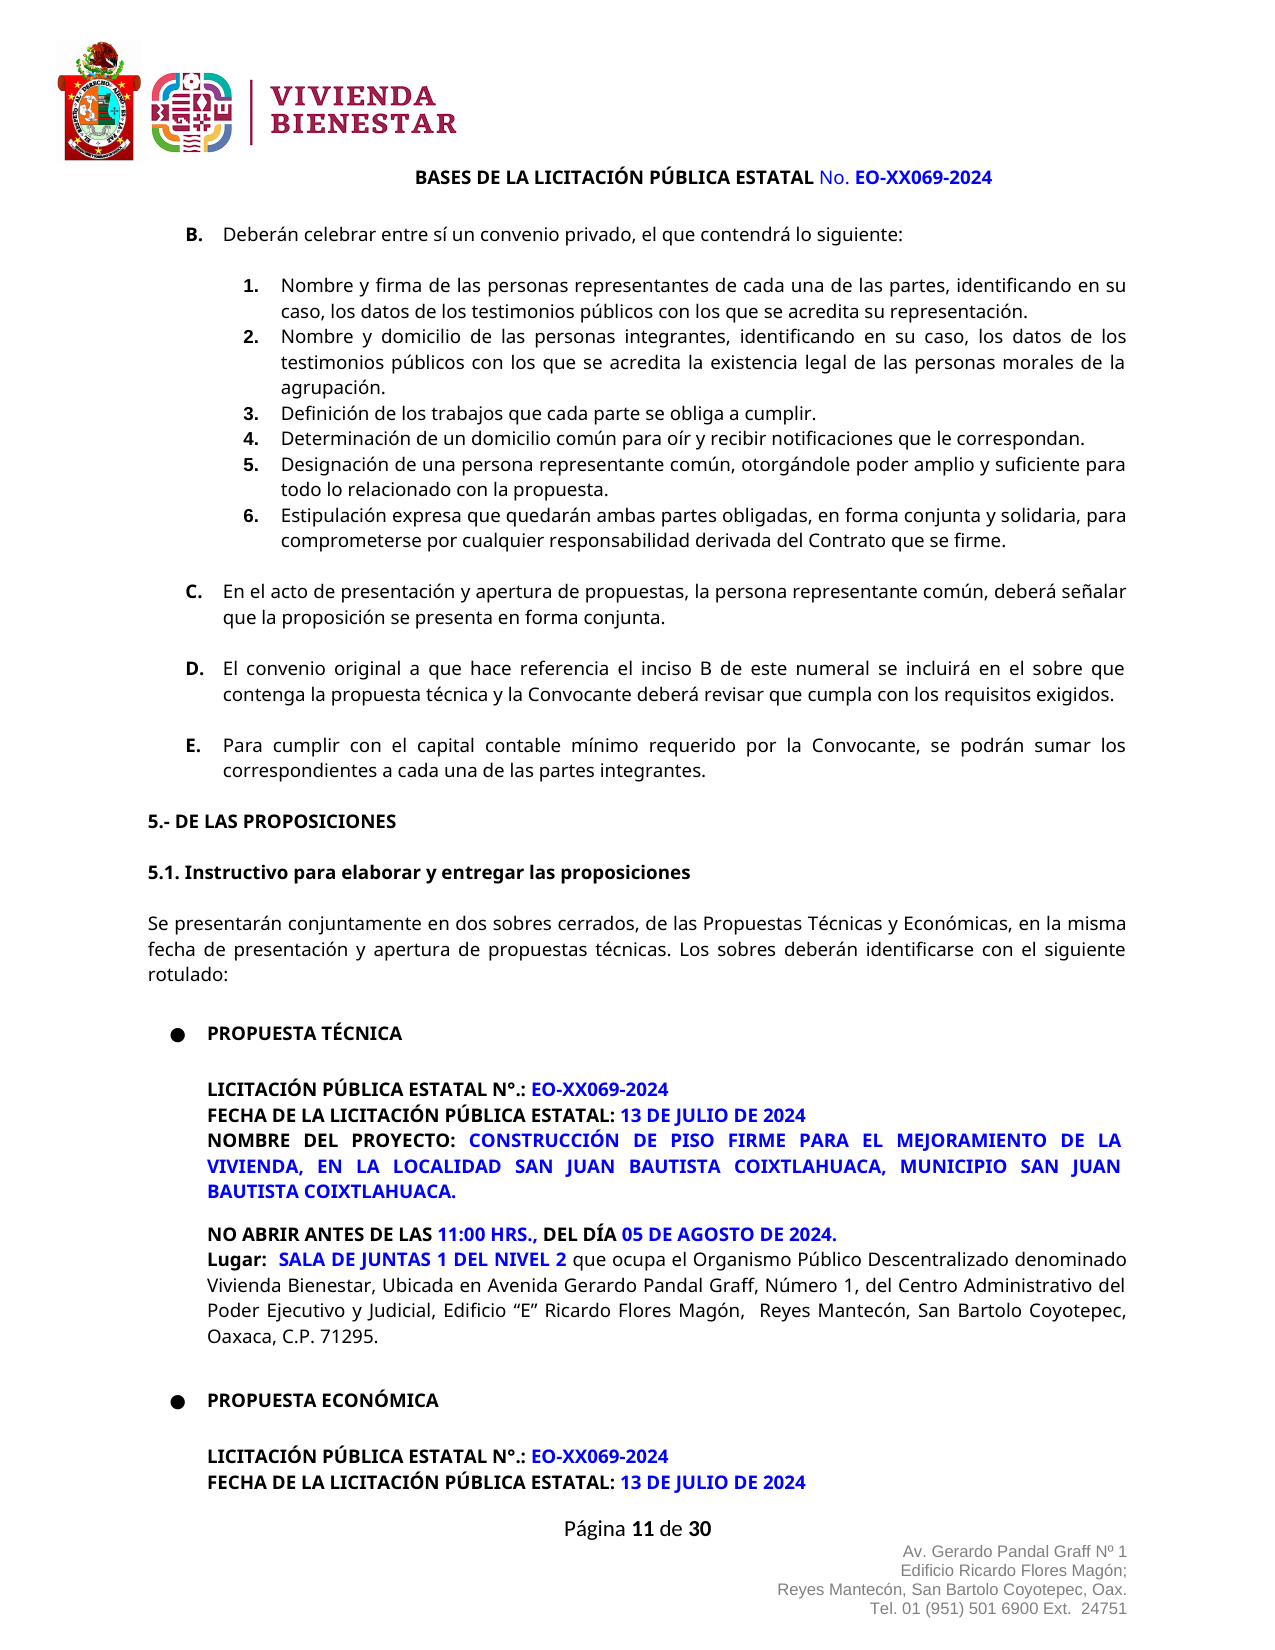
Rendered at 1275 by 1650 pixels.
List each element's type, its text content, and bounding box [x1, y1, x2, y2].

text 5.- DE LAS PROPOSICIONES [148, 808, 1127, 834]
text Lugar: SALA DE JUNTAS 1 DEL NIVEL 2 que ocupa el Organismo Público Descentralizado denominado Vivienda Bienestar, Ubicada en Avenida Gerardo Pandal Graff, Número 1, del Centro Administrativo del Poder Ejecutivo y Judicial, Edificio “E” Ricardo Flores Magón, Reyes Mantecón, San Bartolo Coyotepec, Oaxaca, C.P. 71295. [207, 1246, 1127, 1348]
text 5.1. Instructivo para elaborar y entregar las proposiciones [148, 859, 1127, 885]
list En el acto de presentación y apertura de propuestas, la persona representante común, deberá señalar que la proposición se presenta en forma conjunta. [185, 579, 1127, 630]
text NO ABRIR ANTES DE LAS 11:00 HRS., DEL DÍA 05 DE AGOSTO DE 2024. [207, 1221, 1127, 1246]
text Se presentarán conjuntamente en dos sobres cerrados, de las Propuestas Técnicas y Económicas, en la misma fecha de presentación y apertura de propuestas técnicas. Los sobres deberán identificarse con el siguiente rotulado: [148, 911, 1127, 987]
list El convenio original a que hace referencia el inciso B de este numeral se incluirá en el sobre que contenga la propuesta técnica y la Convocante deberá revisar que cumpla con los requisitos exigidos. [185, 655, 1127, 706]
text LICITACIÓN PÚBLICA ESTATAL N°.: EO-XX069-2024 [207, 1444, 1122, 1469]
list Designación de una persona representante común, otorgándole poder amplio y suficiente para todo lo relacionado con la propuesta. [243, 451, 1127, 502]
list PROPUESTA ECONÓMICA [169, 1380, 1127, 1418]
picture [55, 41, 143, 163]
text FECHA DE LA LICITACIÓN PÚBLICA ESTATAL: 13 DE JULIO DE 2024 [207, 1102, 1122, 1128]
list Definición de los trabajos que cada parte se obliga a cumplir. [243, 400, 1127, 426]
list Para cumplir con el capital contable mínimo requerido por la Convocante, se podrán sumar los correspondientes a cada una de las partes integrantes. [185, 732, 1127, 783]
text LICITACIÓN PÚBLICA ESTATAL N°.: EO-XX069-2024 [207, 1077, 1122, 1102]
picture [147, 64, 473, 161]
list Determinación de un domicilio común para oír y recibir notificaciones que le correspondan. [243, 426, 1127, 451]
text FECHA DE LA LICITACIÓN PÚBLICA ESTATAL: 13 DE JULIO DE 2024 [207, 1469, 1122, 1495]
list Nombre y firma de las personas representantes de cada una de las partes, identificando en su caso, los datos de los testimonios públicos con los que se acredita su representación. [243, 272, 1127, 323]
list Nombre y domicilio de las personas integrantes, identificando en su caso, los datos de los testimonios públicos con los que se acredita la existencia legal de las personas morales de la agrupación. [243, 323, 1127, 400]
list Deberán celebrar entre sí un convenio privado, el que contendrá lo siguiente: [185, 221, 1127, 247]
list PROPUESTA TÉCNICA [169, 1013, 1127, 1051]
list Estipulación expresa que quedarán ambas partes obligadas, en forma conjunta y solidaria, para comprometerse por cualquier responsabilidad derivada del Contrato que se firme. [243, 502, 1127, 553]
